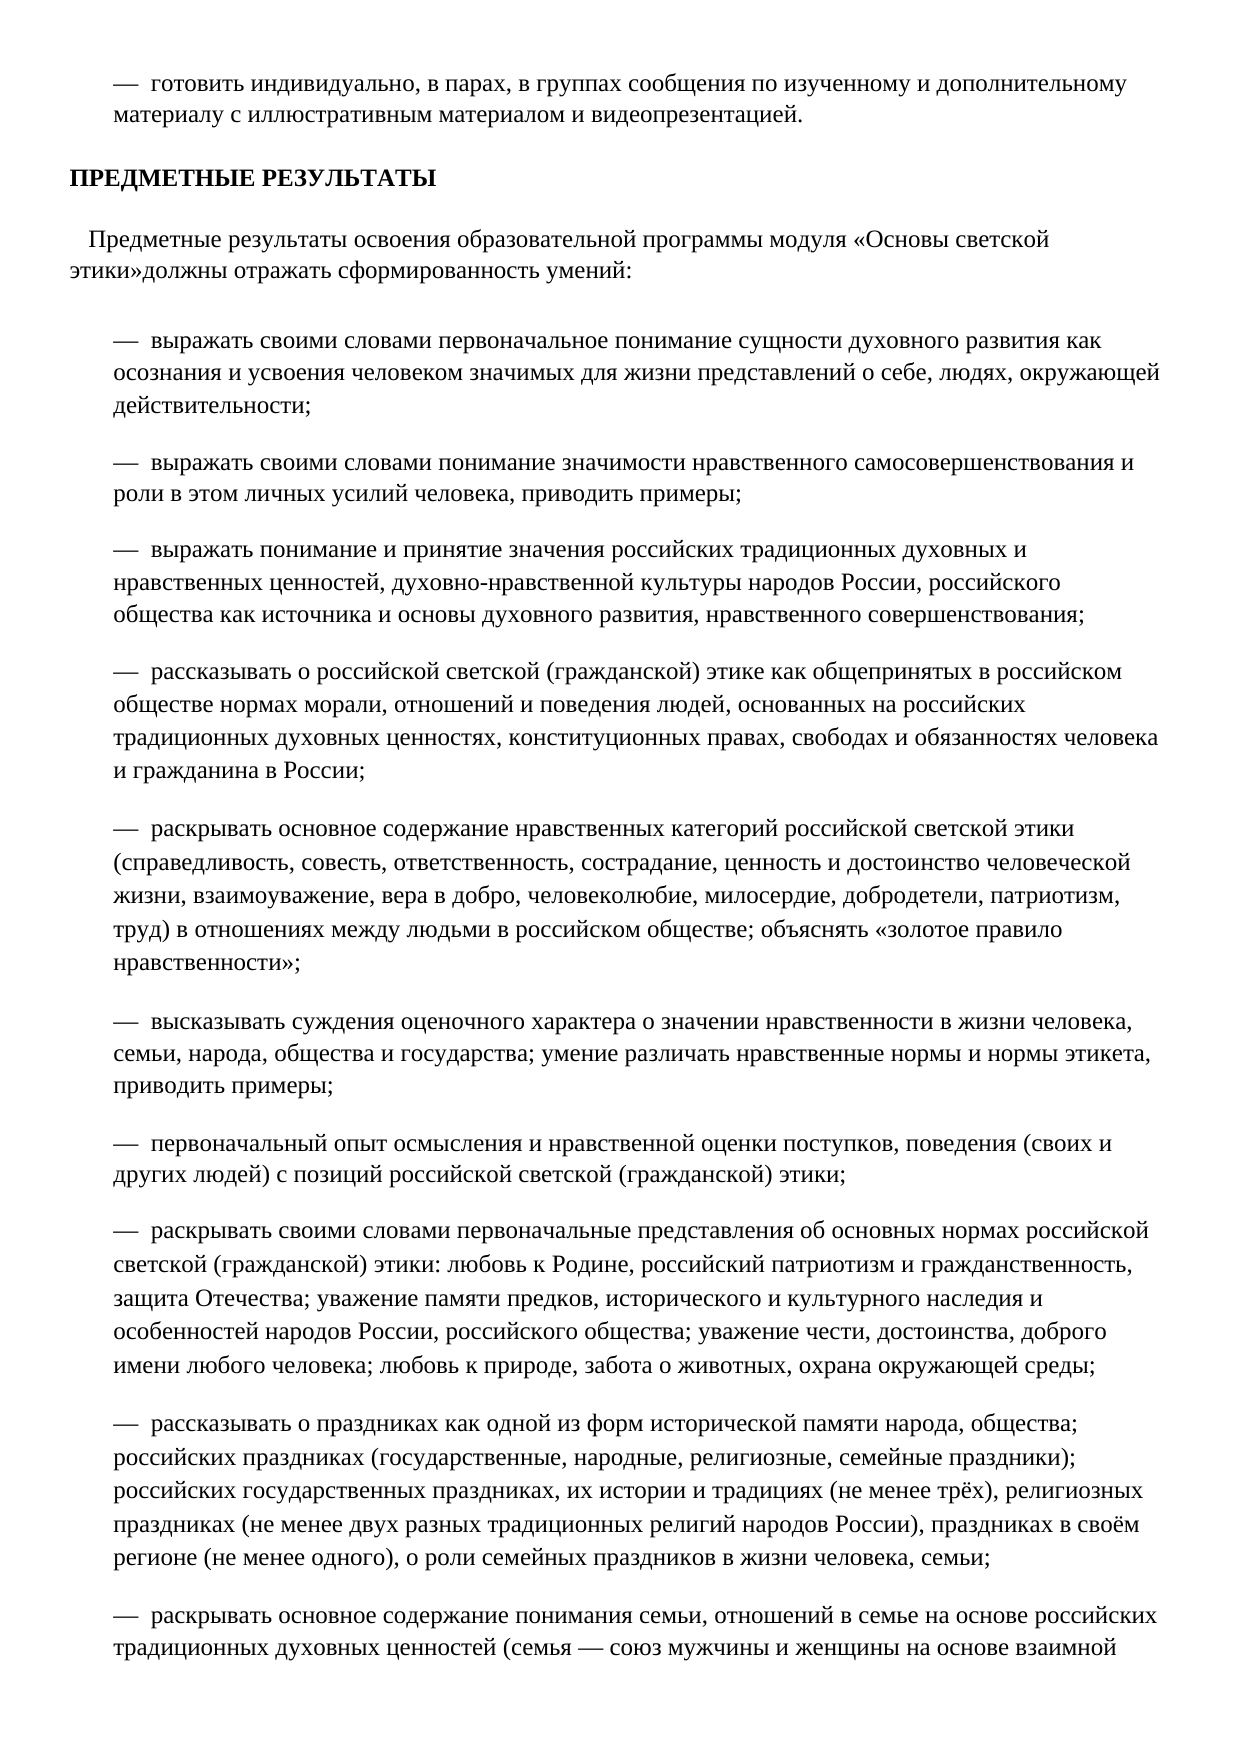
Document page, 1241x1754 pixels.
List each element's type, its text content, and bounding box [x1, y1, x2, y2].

text — выражать своими словами понимание значимости нравственного самосовершенствования и роли в этом личных усилий человека, приводить примеры; [113, 447, 1148, 507]
text — раскрывать своими словами первоначальные представления об основных нормах российской светской (гражданской) этики: любовь к Родине, российский патриотизм и гражданственность, защита Отечества; уважение памяти предков, исторического и культурного наследия и особенностей народов России, российского общества; уважение чести, достоинства, доброго имени любого человека; любовь к природе, забота о животных, охрана окружающей среды; [113, 1216, 1163, 1378]
text — готовить индивидуально, в парах, в группах сообщения по изученному и дополнительному материалу с иллюстративным материалом и видеопрезентацией. [113, 68, 1133, 128]
text — высказывать суждения оценочного характера о значении нравственности в жизни человека, семьи, народа, общества и государства; умение различать нравственные нормы и нормы этикета, приводить примеры; [113, 1006, 1163, 1099]
text Предметные результаты освоения образовательной программы модуля «Основы светской этики»должны отражать сформированность умений: [69, 224, 1163, 284]
text — выражать понимание и принятие значения российских традиционных духовных и нравственных ценностей, духовно-нравственной культуры народов России, российского общества как источника и основы духовного развития, нравственного совершенствования; [113, 534, 1088, 628]
text ПРЕДМЕТНЫЕ РЕЗУЛЬТАТЫ [69, 164, 1163, 192]
text — выражать своими словами первоначальное понимание сущности духовного развития как осознания и усвоения человеком значимых для жизни представлений о себе, людях, окружающей действительности; [113, 325, 1163, 418]
text — рассказывать о праздниках как одной из форм исторической памяти народа, общества; российских праздниках (государственные, народные, религиозные, семейные праздники); российских государственных праздниках, их истории и традициях (не менее трёх), религиозных праздниках (не менее двух разных традиционных религий народов России), праздниках в своём регионе (не менее одного), о роли семейных праздников в жизни человека, семьи; [113, 1408, 1148, 1571]
text — рассказывать о российской светской (гражданской) этике как общепринятых в российском обществе нормах морали, отношений и поведения людей, основанных на российских традиционных духовных ценностях, конституционных правах, свободах и обязанностях человека и гражданина в России; [113, 656, 1163, 784]
text — раскрывать основное содержание понимания семьи, отношений в семье на основе российских традиционных духовных ценностей (семья — союз мужчины и женщины на основе взаимной [113, 1601, 1163, 1661]
text — первоначальный опыт осмысления и нравственной оценки поступков, поведения (своих и других людей) с позиций российской светской (гражданской) этики; [113, 1128, 1118, 1188]
text — раскрывать основное содержание нравственных категорий российской светской этики (справедливость, совесть, ответственность, сострадание, ценность и достоинство человеческой жизни, взаимоуважение, вера в добро, человеколюбие, милосердие, добродетели, патриотизм, труд) в отношениях между людьми в российском обществе; объяснять «золотое правило нравственности»; [113, 813, 1133, 976]
